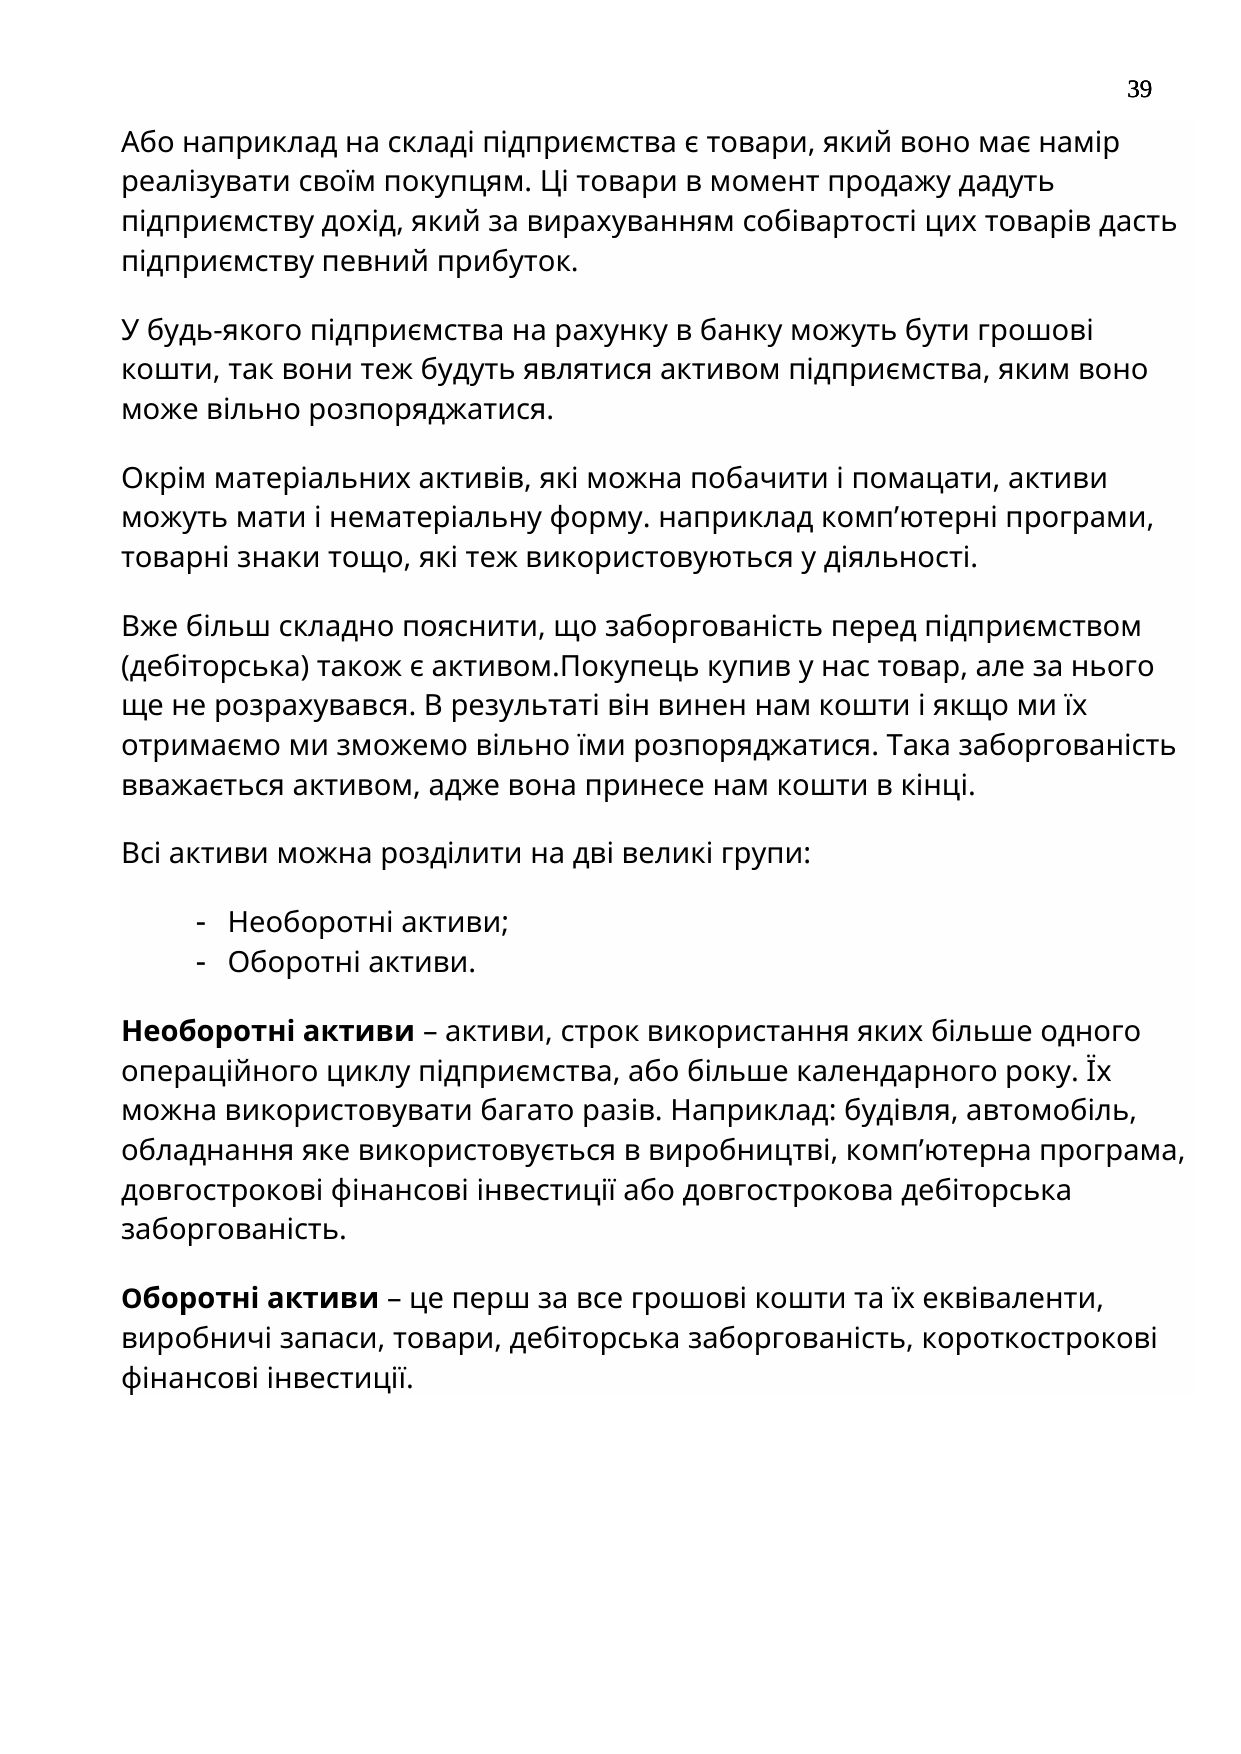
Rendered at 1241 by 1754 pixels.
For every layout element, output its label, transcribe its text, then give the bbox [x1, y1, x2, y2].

text У будь-якого підприємства на рахунку в банку можуть бути грошові кошти, так вони теж будуть являтися активом підприємства, яким воно може вільно розпоряджатися. [121, 309, 1194, 428]
text Вже більш складно пояснити, що заборгованість перед підприємством (дебіторська) також є активом.Покупець купив у нас товар, але за нього ще не розрахувався. В результаті він винен нам кошти і якщо ми їх отримаємо ми зможемо вільно їми розпоряджатися. Така заборгованість вважається активом, адже вона принесе нам кошти в кінці. [121, 605, 1194, 804]
text Необоротні активи – активи, строк використання яких більше одного операційного циклу підприємства, або більше календарного року. Їх можна використовувати багато разів. Наприклад: будівля, автомобіль, обладнання яке використовується в виробництві, комп’ютерна програма, довгострокові фінансові інвестиції або довгострокова дебіторська заборгованість. [121, 1010, 1194, 1248]
text Окрім матеріальних активів, які можна побачити і помацати, активи можуть мати і нематеріальну форму. наприклад комп’ютерні програми, товарні знаки тощо, які теж використовуються у діяльності. [121, 457, 1194, 576]
list Оборотні активи. [121, 941, 1194, 981]
text Оборотні активи – це перш за все грошові кошти та їх еквіваленти, виробничі запаси, товари, дебіторська заборгованість, короткострокові фінансові інвестиції. [121, 1277, 1194, 1397]
list Необоротні активи; [121, 902, 1194, 941]
text Або наприклад на складі підприємства є товари, який воно має намір реалізувати своїм покупцям. Ці товари в момент продажу дадуть підприємству дохід, який за вирахуванням собівартості цих товарів дасть підприємству певний прибуток. [121, 121, 1194, 279]
text Всі активи можна розділити на дві великі групи: [121, 833, 1194, 872]
